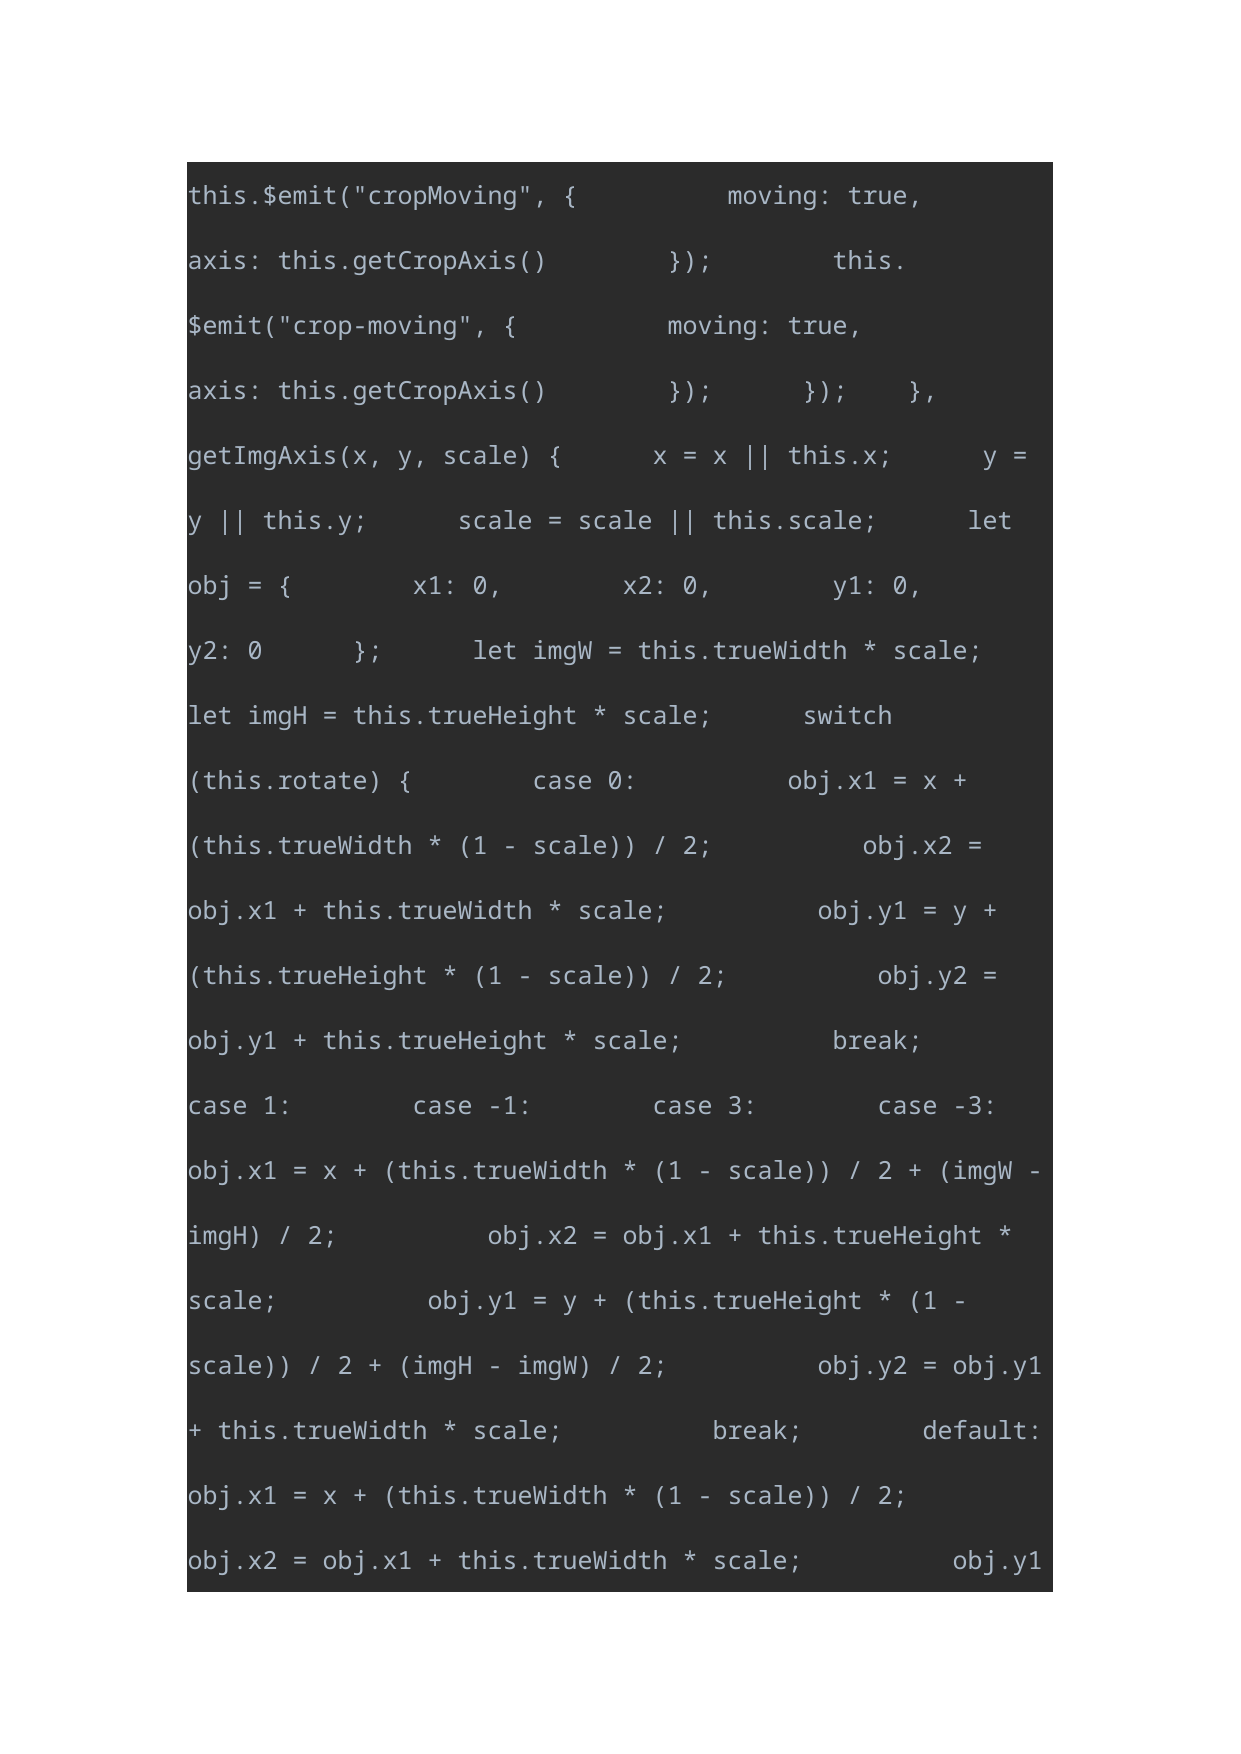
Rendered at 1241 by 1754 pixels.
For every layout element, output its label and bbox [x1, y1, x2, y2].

text [187, 162, 1053, 1592]
